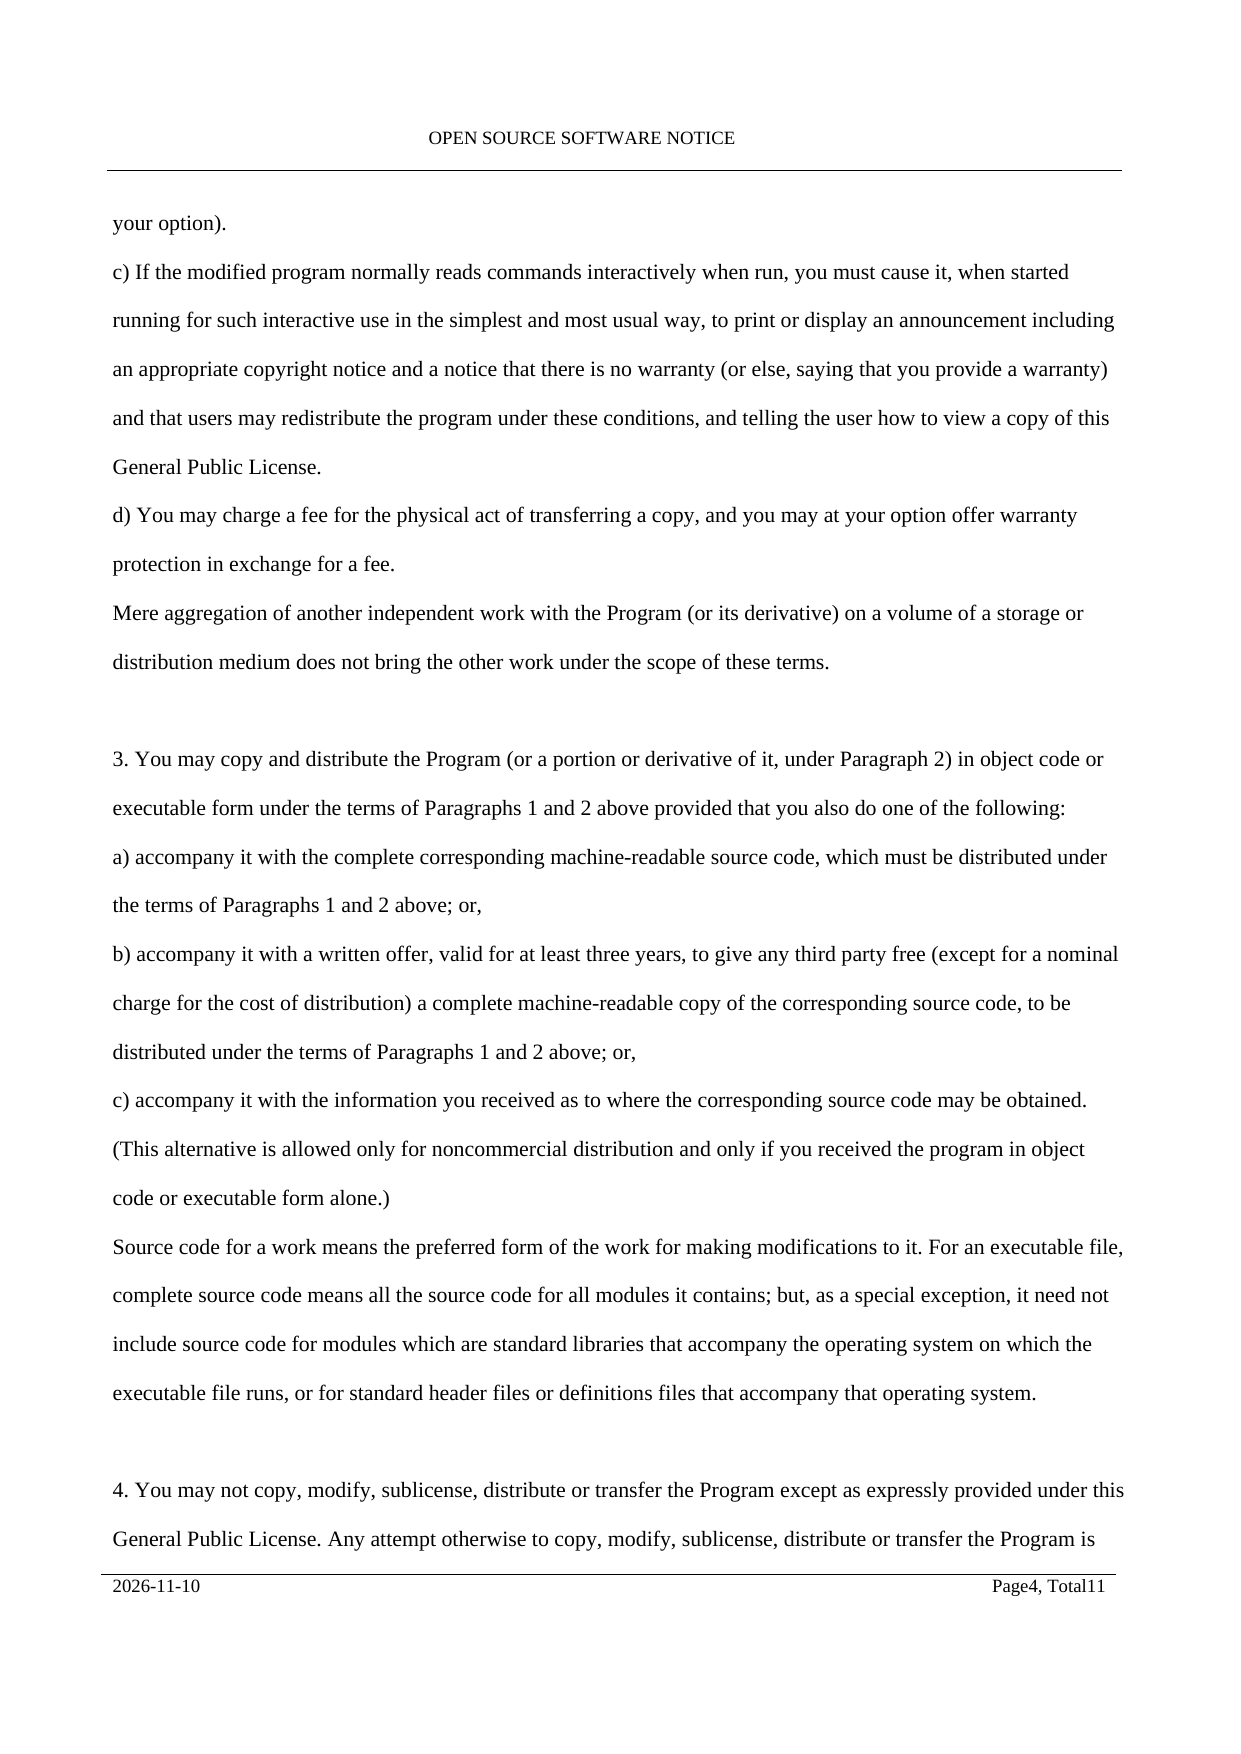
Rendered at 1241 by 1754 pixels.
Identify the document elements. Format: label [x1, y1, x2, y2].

text [112, 206, 1128, 1555]
